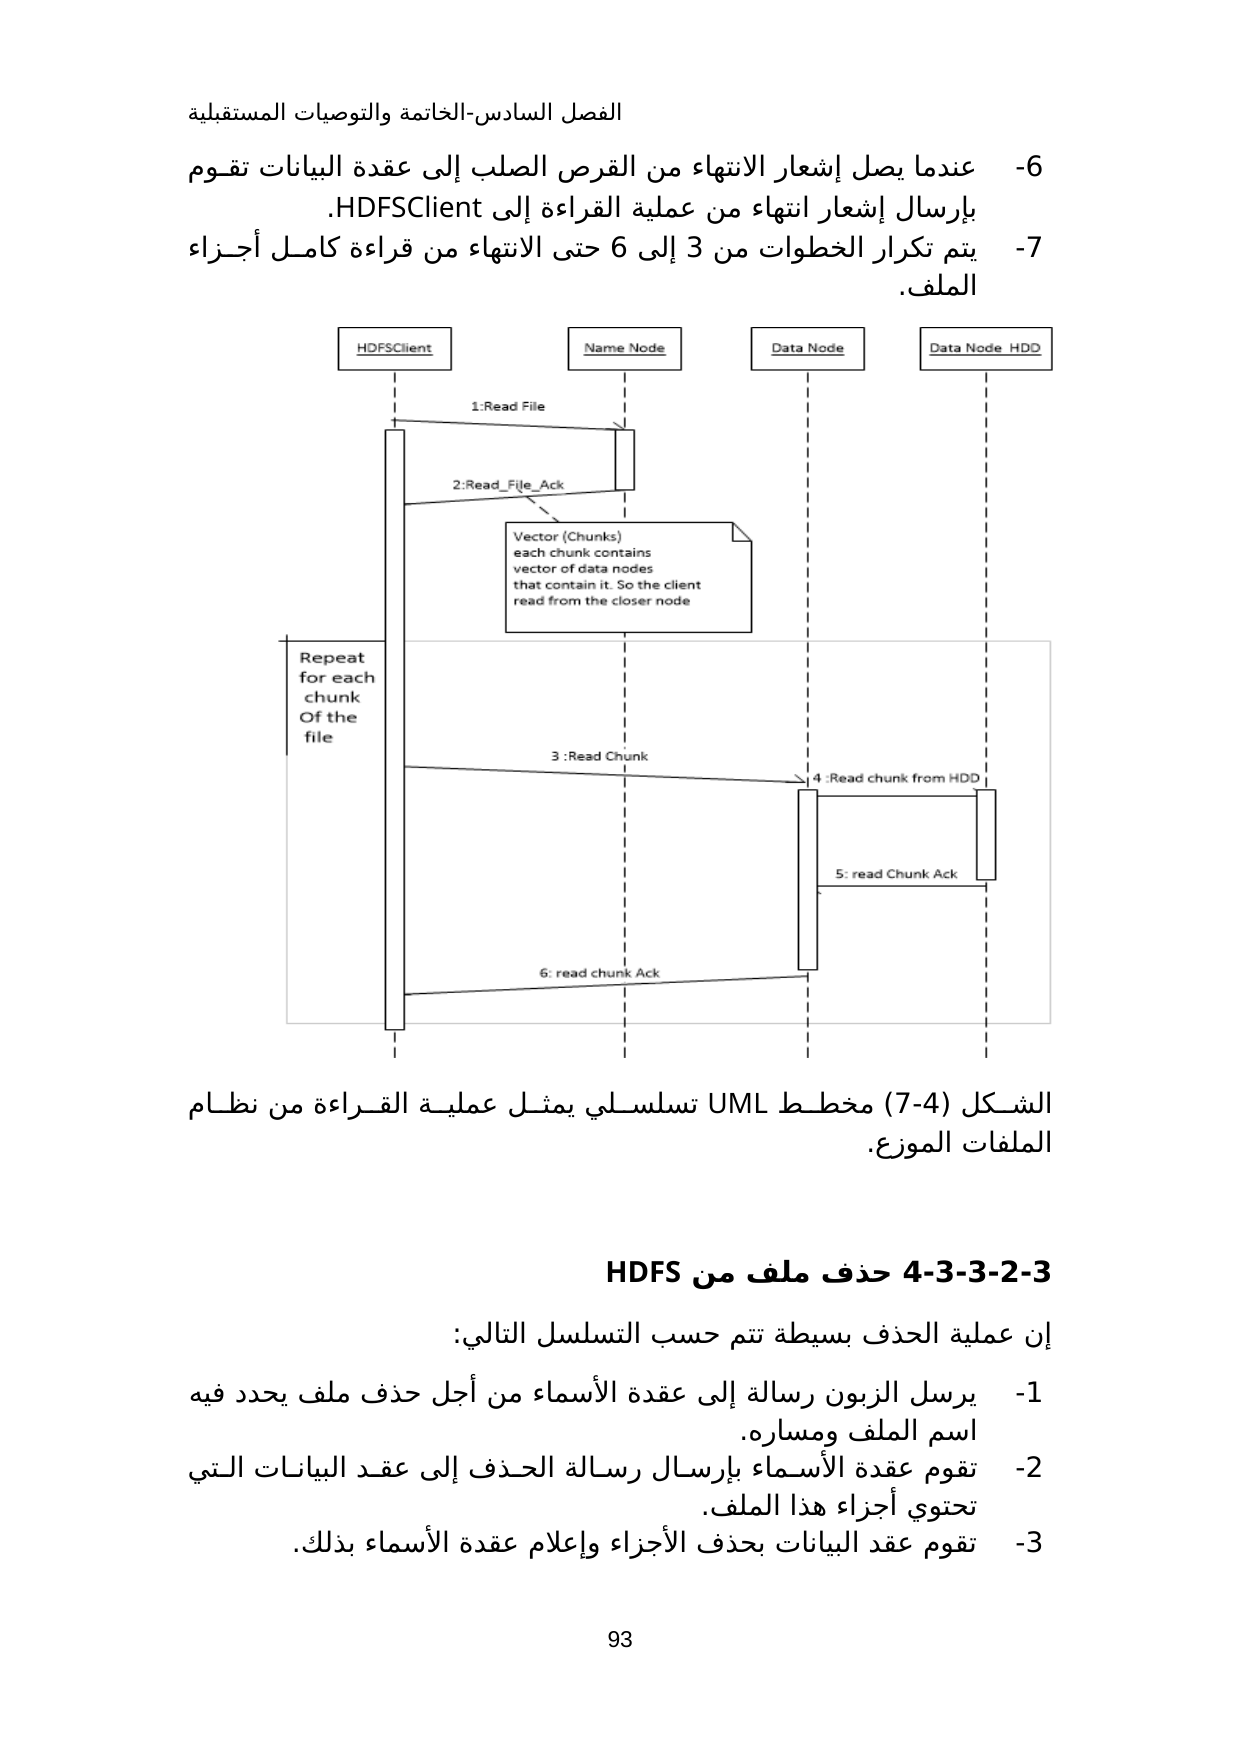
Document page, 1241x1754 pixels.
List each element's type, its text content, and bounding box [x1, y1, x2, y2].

list تقوم عقدة الأسماء بإرسال رسالة الحذف إلى عقد البيانات التي تحتوي أجزاء هذا الملف. [187, 1451, 1015, 1522]
list يتم تكرار الخطوات من 3 إلى 6 حتى الانتهاء من قراءة كامل أجزاء الملف. [187, 232, 1015, 302]
text إن عملية الحذف بسيطة تتم حسب التسلسل التالي: [187, 1318, 1053, 1350]
picture [277, 327, 1053, 1058]
list يرسل الزبون رسالة إلى عقدة الأسماء من أجل حذف ملف يحدد فيه اسم الملف ومساره. [187, 1376, 1015, 1446]
list تقوم عقد البيانات بحذف الأجزاء وإعلام عقدة الأسماء بذلك. [187, 1527, 1015, 1559]
list عندما يصل إشعار الانتهاء من القرص الصلب إلى عقدة البيانات تقوم بإرسال إشعار انتهاء من عملية القراءة إلى HDFSClient. [187, 150, 1015, 226]
text الشكل (4-7) مخطط UML تسلسلي يمثل عملية القراءة من نظام الملفات الموزع. [187, 1083, 1053, 1159]
text 4-3-3-2-3 حذف ملف من HDFS [187, 1251, 1053, 1291]
